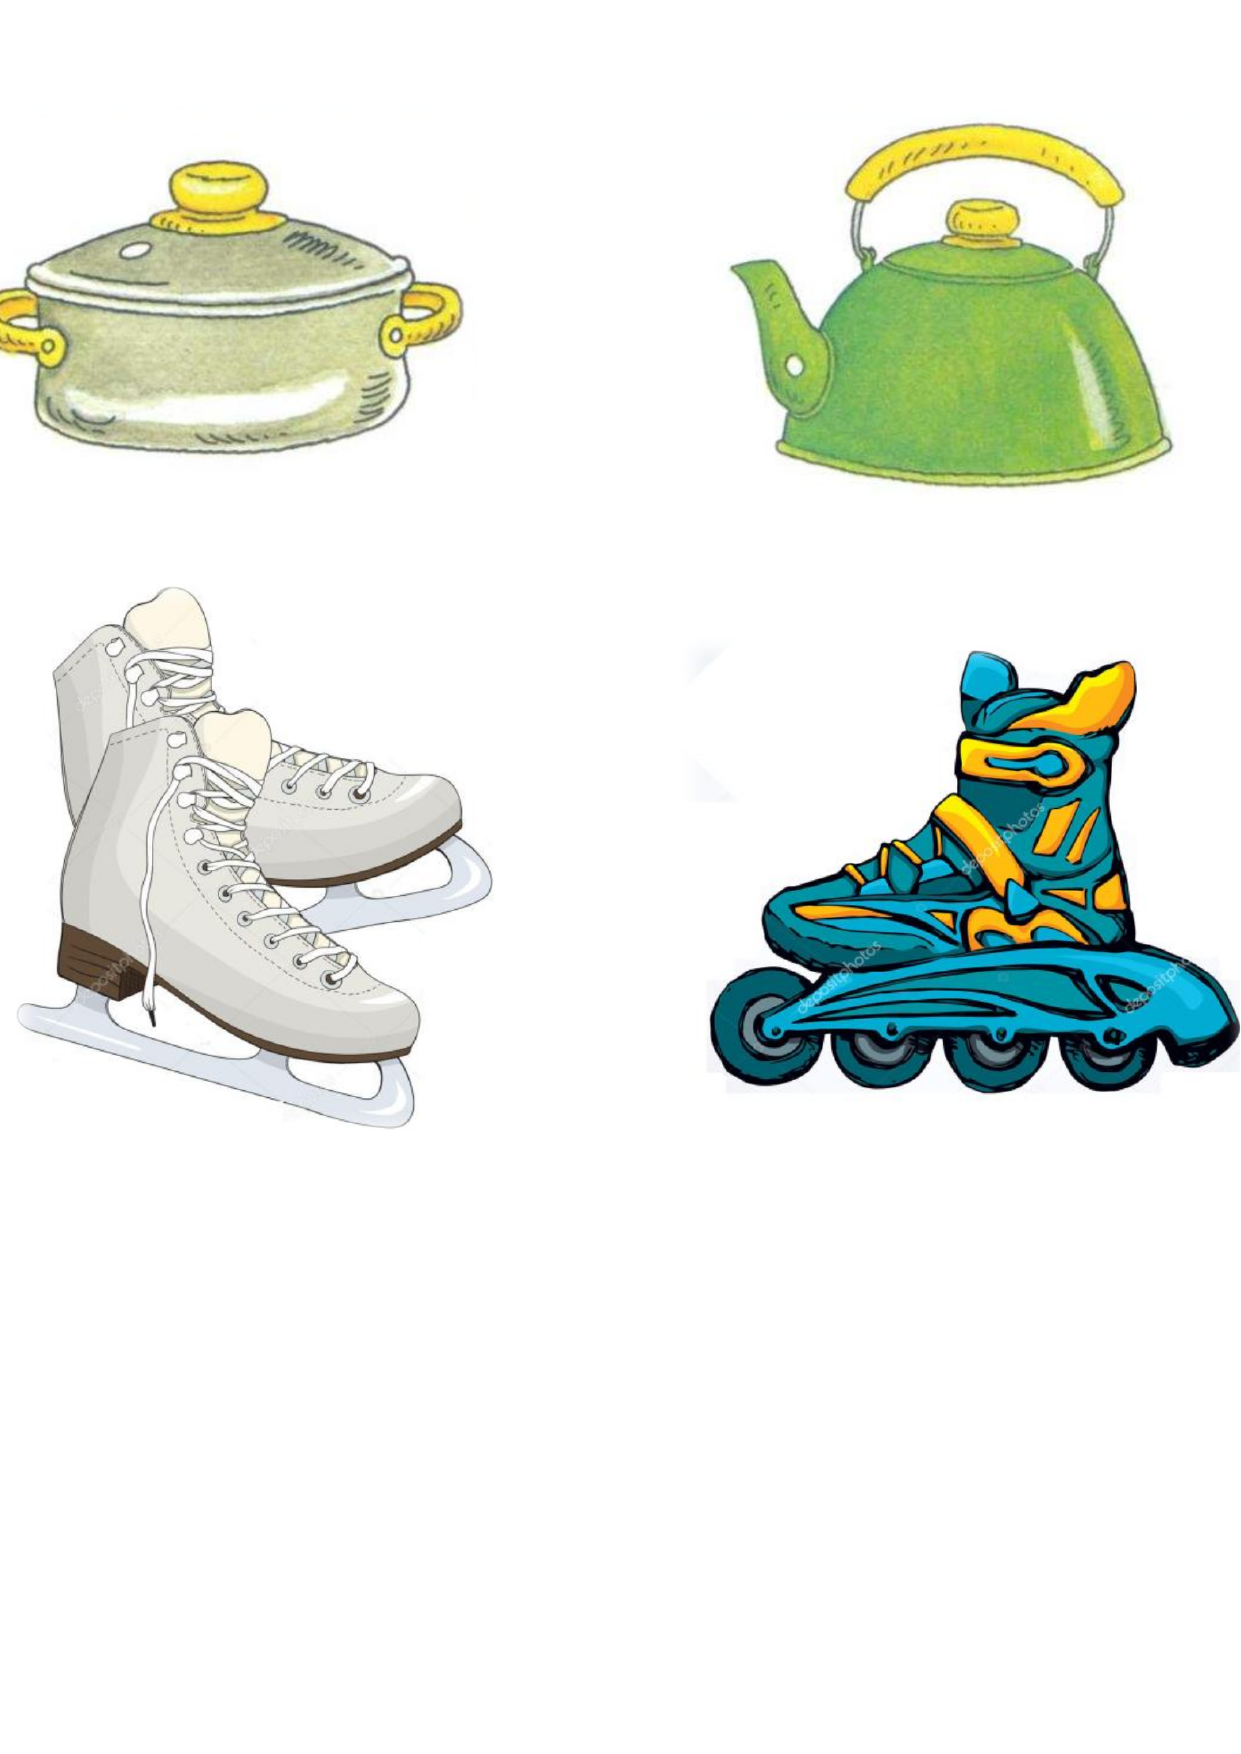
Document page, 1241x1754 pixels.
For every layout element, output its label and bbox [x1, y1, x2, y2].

picture [35, 603, 517, 1116]
picture [706, 661, 1233, 1140]
picture [708, 127, 1186, 486]
picture [0, 126, 456, 476]
